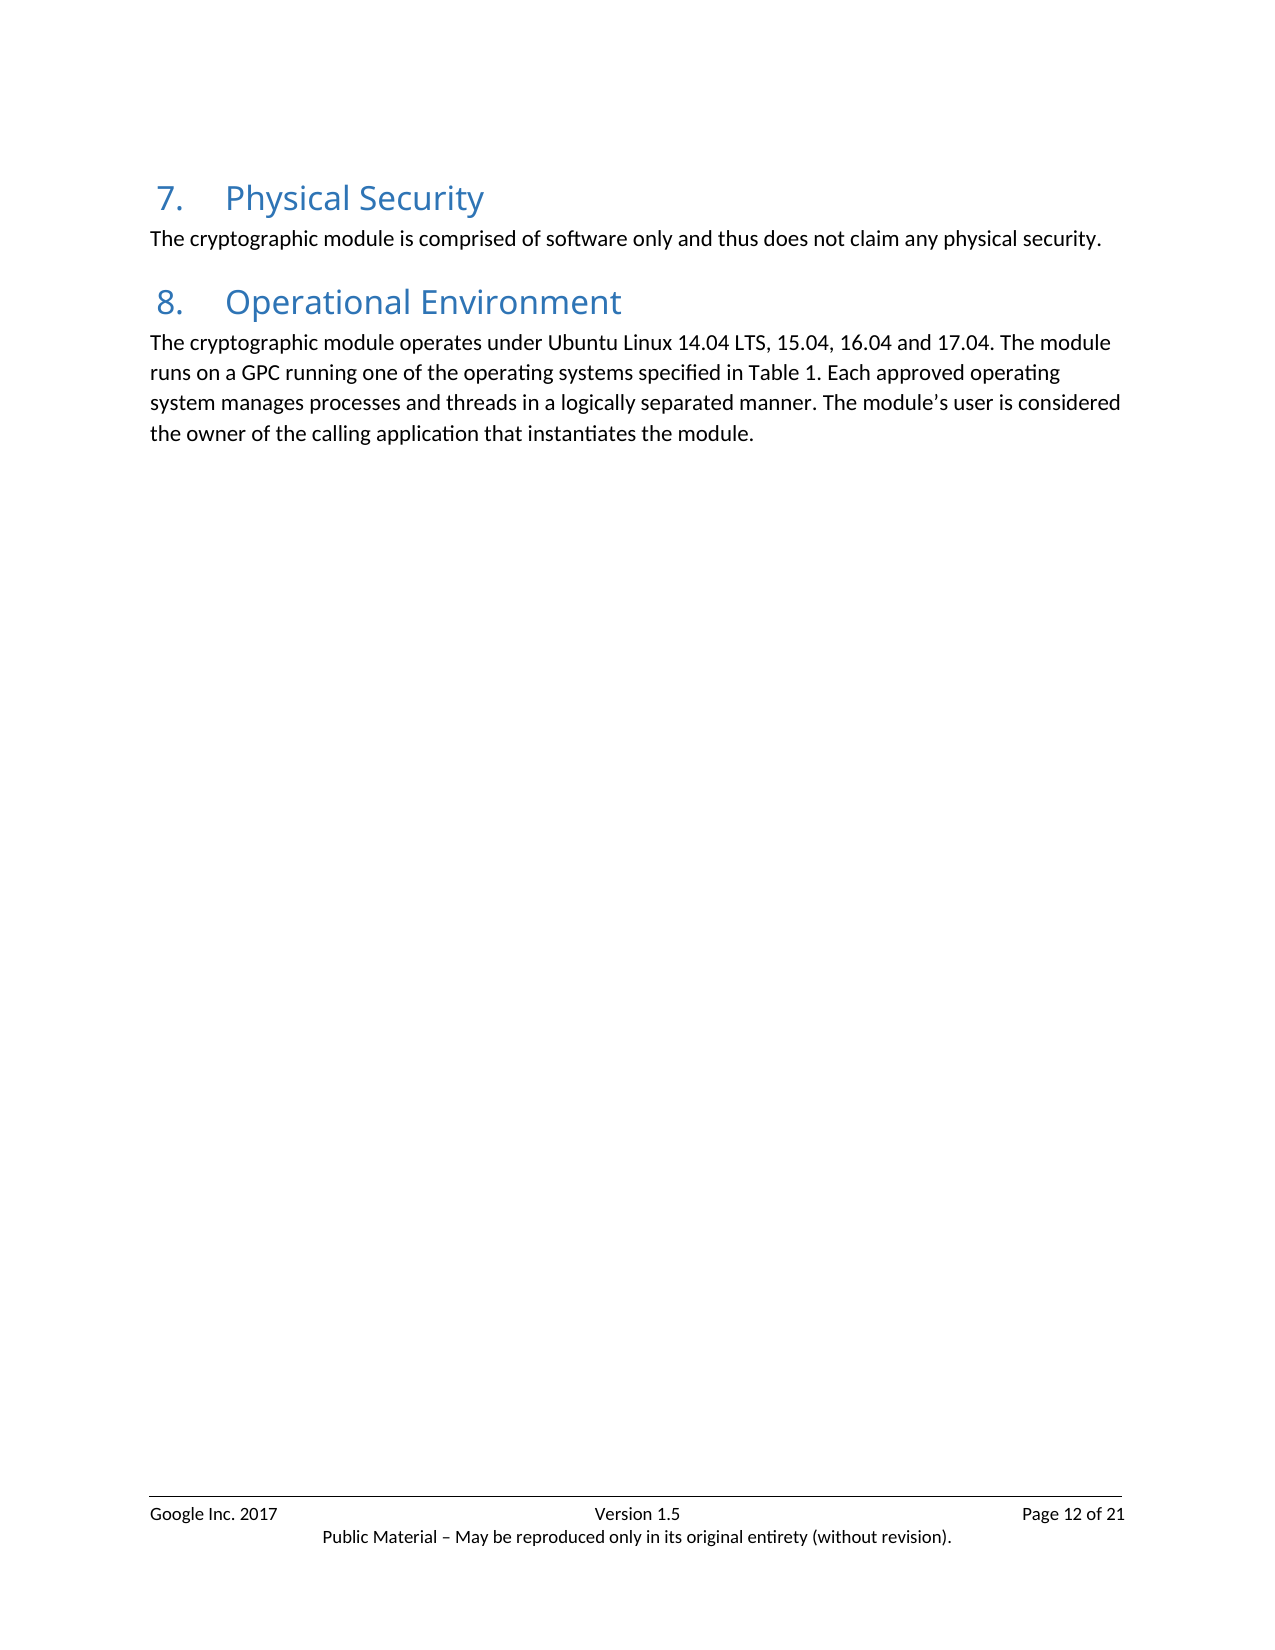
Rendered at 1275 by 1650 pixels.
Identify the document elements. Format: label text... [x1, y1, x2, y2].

text The cryptographic module operates under Ubuntu Linux 14.04 LTS, 15.04, 16.04 and 17.04. The module runs on a GPC running one of the operating systems specified in Table 1. Each approved operating system manages processes and threads in a logically separated manner. The module’s user is considered the owner of the calling application that instantiates the module. [150, 328, 1125, 447]
subtitle Operational Environment [156, 279, 1125, 324]
subtitle Physical Security [156, 175, 1125, 220]
text The cryptographic module is comprised of software only and thus does not claim any physical security. [150, 224, 1125, 252]
